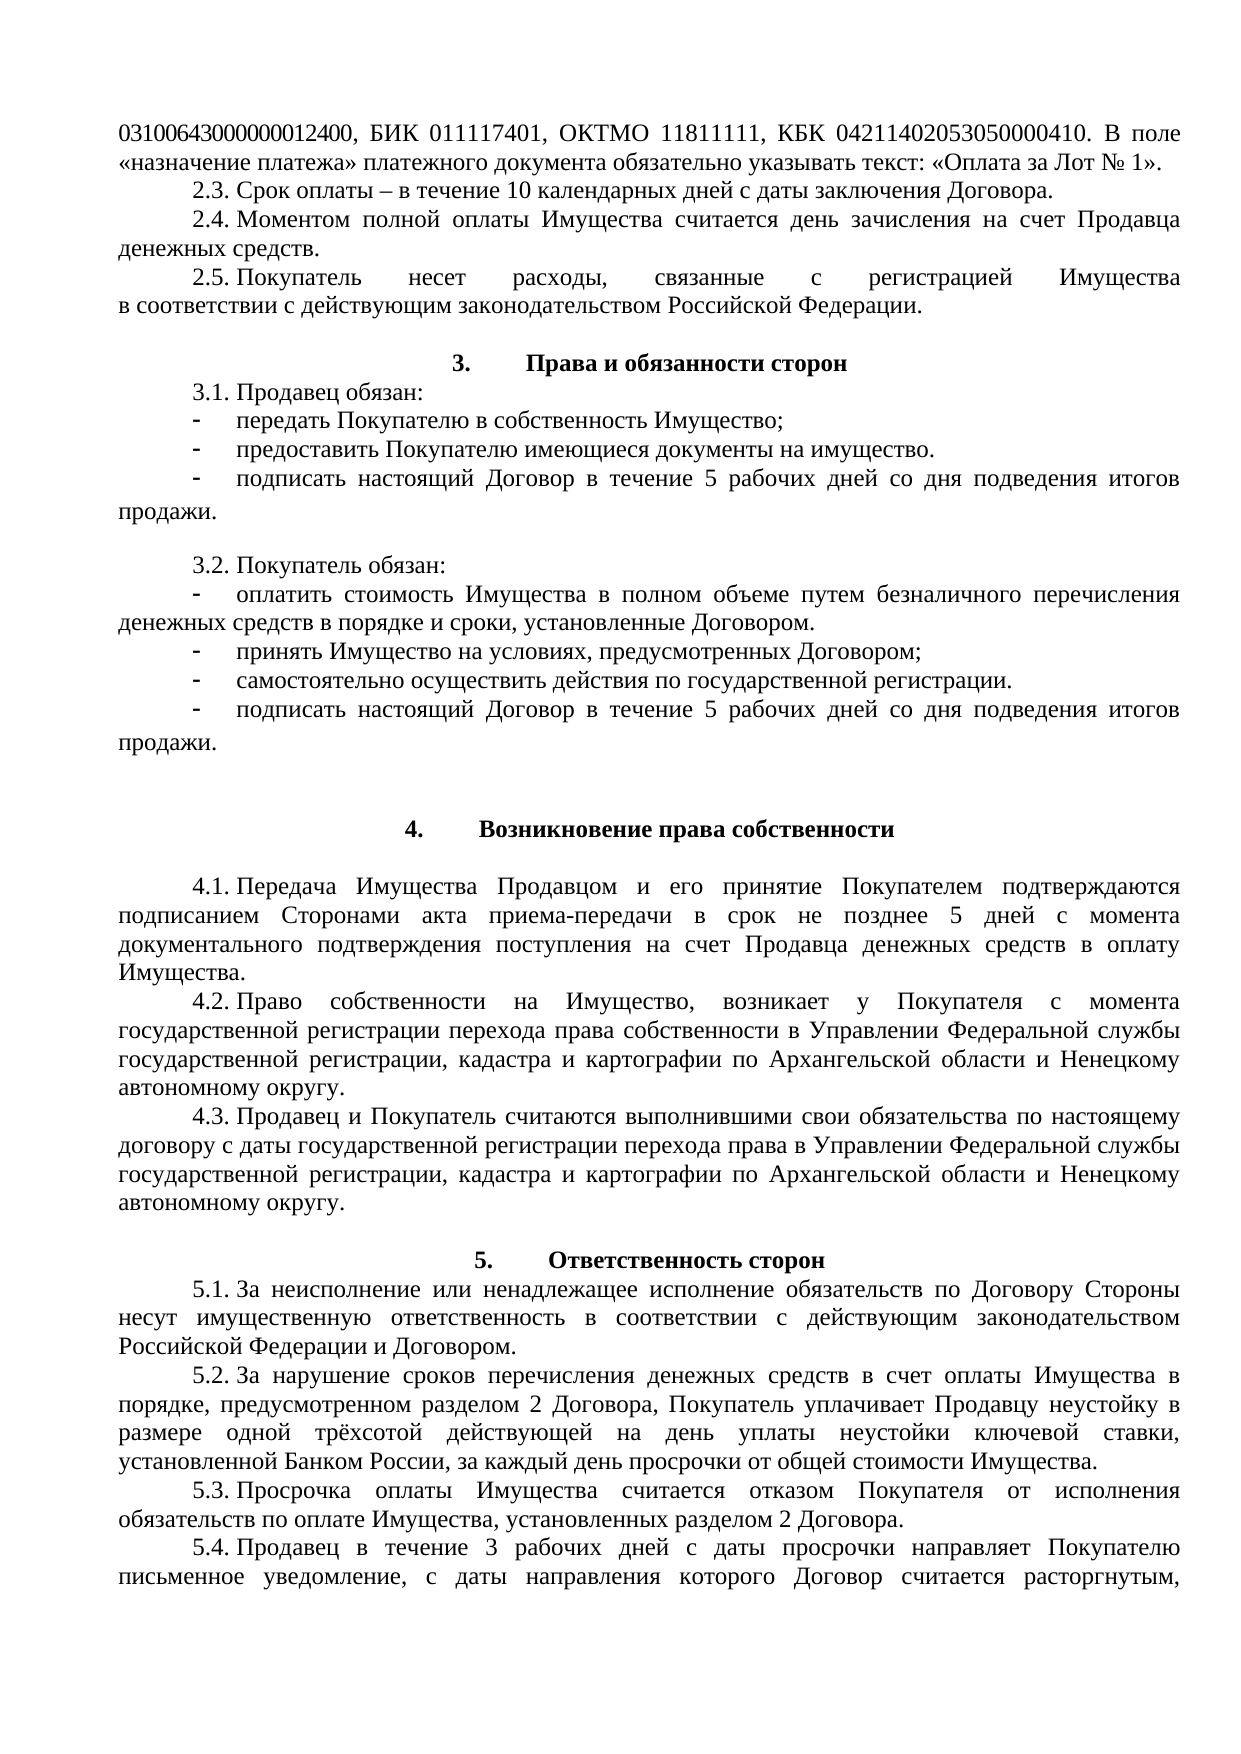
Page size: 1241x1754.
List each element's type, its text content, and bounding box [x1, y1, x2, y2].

list Ответственность сторон [118, 1245, 1181, 1274]
list оплатить стоимость Имущества в полном объеме путем безналичного перечисления денежных средств в порядке и сроки, установленные Договором. [118, 579, 1181, 636]
list Срок оплаты – в течение 10 календарных дней с даты заключения Договора. [118, 176, 1181, 204]
list Покупатель обязан: [118, 550, 1181, 579]
list Возникновение права собственности [118, 814, 1181, 842]
list предоставить Покупателю имеющиеся документы на имущество. [118, 434, 1181, 463]
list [118, 1532, 1181, 1590]
text 4.3. Продавец и Покупатель считаются выполнившими свои обязательства по настоящему договору с даты государственной регистрации перехода права в Управлении Федеральной службы государственной регистрации, кадастра и картографии по Архангельской области и Ненецкому автономному округу. [118, 1101, 1181, 1216]
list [118, 118, 1181, 176]
list За неисполнение или ненадлежащее исполнение обязательств по Договору Стороны несут имущественную ответственность в соответствии с действующим законодательством Российской Федерации и Договором. [118, 1274, 1181, 1360]
list Моментом полной оплаты Имущества считается день зачисления на счет Продавца денежных средств. [118, 204, 1181, 262]
list передать Покупателю в собственность Имущество; [118, 406, 1181, 434]
list самостоятельно осуществить действия по государственной регистрации. [118, 665, 1181, 694]
list Передача Имущества Продавцом и его принятие Покупателем подтверждаются подписанием Сторонами акта приема-передачи в срок не позднее 5 дней с момента документального подтверждения поступления на счет Продавца денежных средств в оплату Имущества. [118, 871, 1181, 986]
list Просрочка оплаты Имущества считается отказом Покупателя от исполнения обязательств по оплате Имущества, установленных разделом 2 Договора. [118, 1475, 1181, 1532]
list Покупатель несет расходы, связанные с регистрацией Имущества в соответствии с действующим законодательством Российской Федерации. [118, 262, 1181, 319]
list Права и обязанности сторон [118, 348, 1181, 377]
list принять Имущество на условиях, предусмотренных Договором; [118, 636, 1181, 665]
list подписать настоящий Договор в течение 5 рабочих дней со дня подведения итогов продажи. [118, 694, 1181, 756]
list Право собственности на Имущество, возникает у Покупателя с момента государственной регистрации перехода права собственности в Управлении Федеральной службы государственной регистрации, кадастра и картографии по Архангельской области и Ненецкому автономному округу. [118, 986, 1181, 1101]
list подписать настоящий Договор в течение 5 рабочих дней со дня подведения итогов продажи. [118, 463, 1181, 525]
list Продавец обязан: [118, 377, 1181, 406]
list За нарушение сроков перечисления денежных средств в счет оплаты Имущества в порядке, предусмотренном разделом 2 Договора, Покупатель уплачивает Продавцу неустойку в размере одной трёхсотой действующей на день уплаты неустойки ключевой ставки, установленной Банком России, за каждый день просрочки от общей стоимости Имущества. [118, 1360, 1181, 1475]
